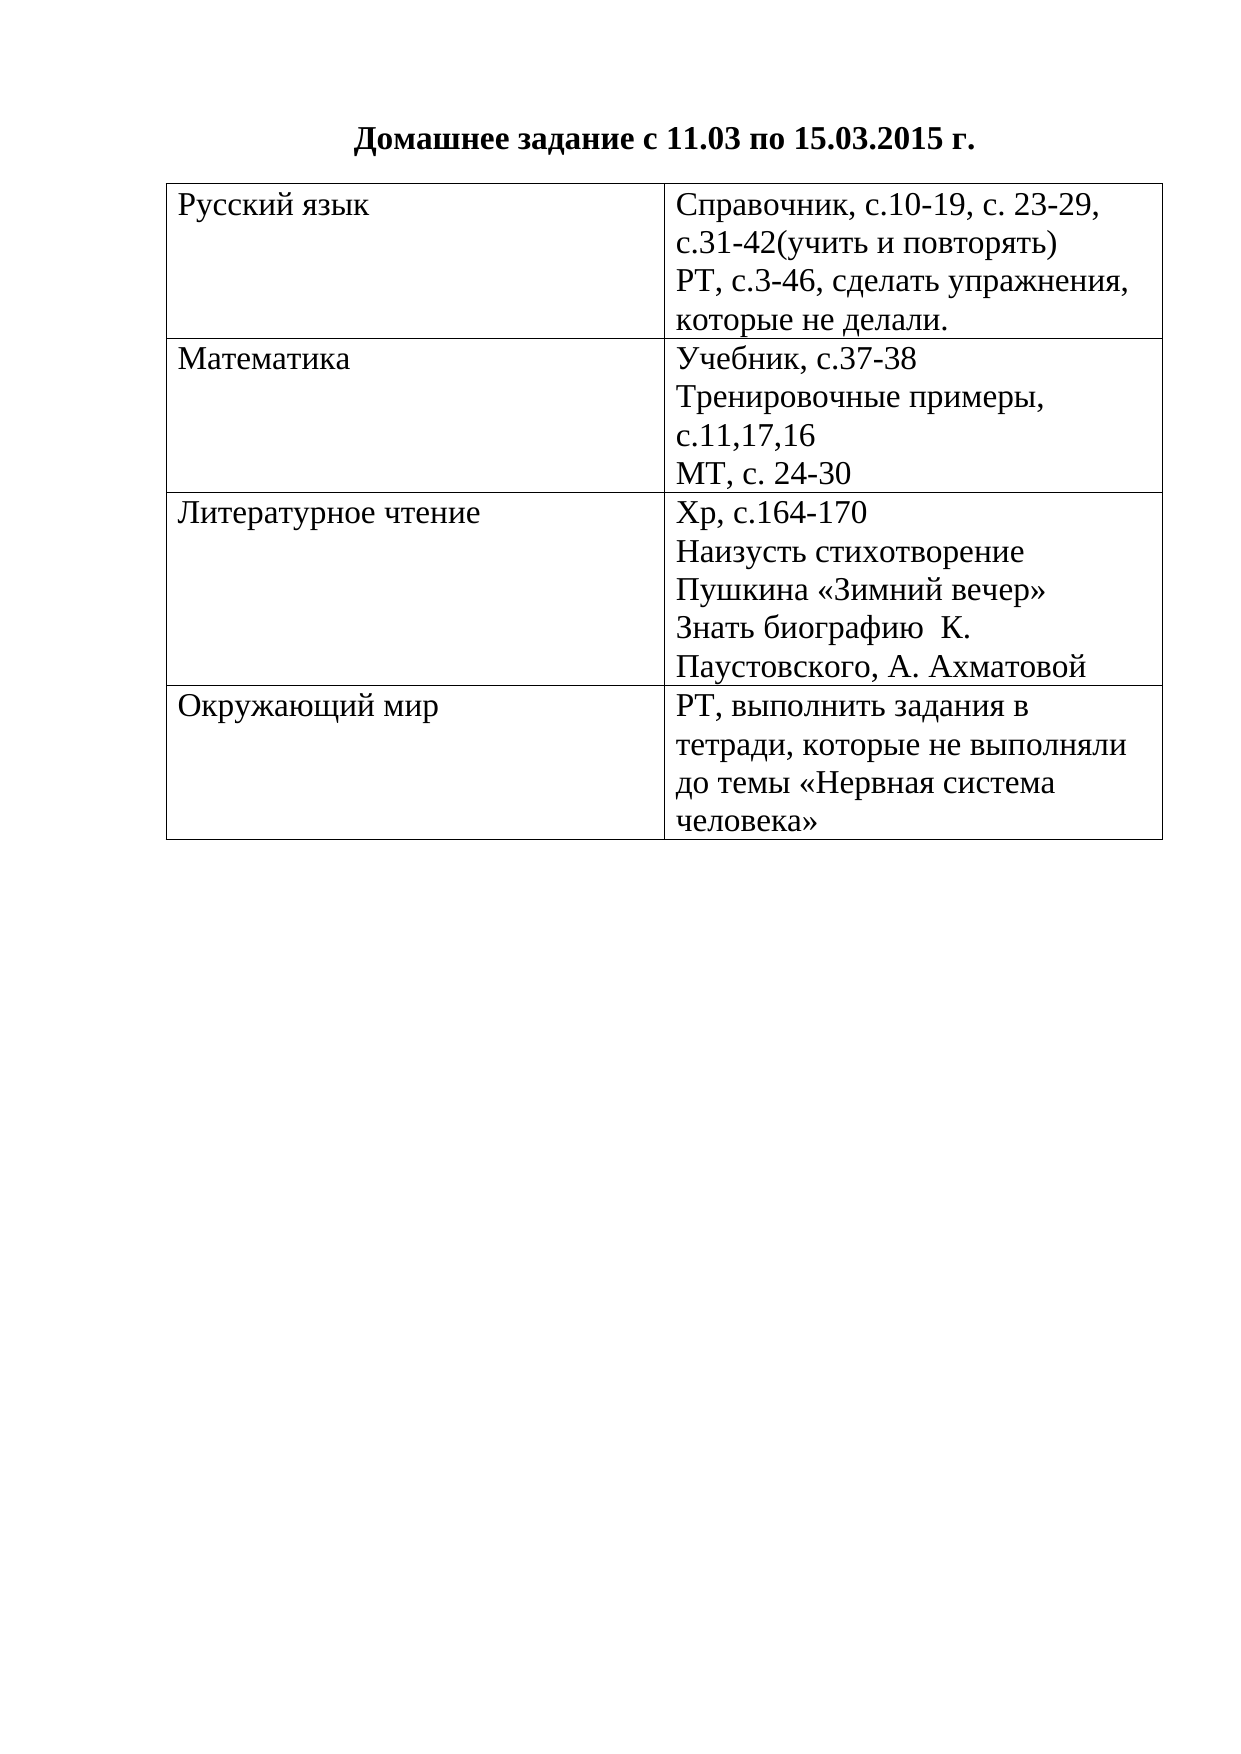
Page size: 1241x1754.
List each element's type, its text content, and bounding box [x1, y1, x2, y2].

table_cell Математика [167, 339, 664, 492]
table_cell Хр, с.164-170 Наизусть стихотворение Пушкина «Зимний вечер» Знать биографию К. Паустовского, А. Ахматовой [665, 493, 1162, 684]
table_header Справочник, с.10-19, с. 23-29, с.31-42(учить и повторять) РТ, с.3-46, сделать упражнения, которые не делали. [665, 184, 1162, 337]
text Домашнее задание с 11.03 по 15.03.2015 г. [177, 118, 1152, 156]
table_header Русский язык [167, 184, 664, 337]
table_cell Окружающий мир [167, 686, 664, 839]
table_cell РТ, выполнить задания в тетради, которые не выполняли до темы «Нервная система человека» [665, 686, 1162, 839]
table_cell Литературное чтение [167, 493, 664, 684]
table_cell Учебник, с.37-38 Тренировочные примеры, с.11,17,16 МТ, с. 24-30 [665, 339, 1162, 492]
